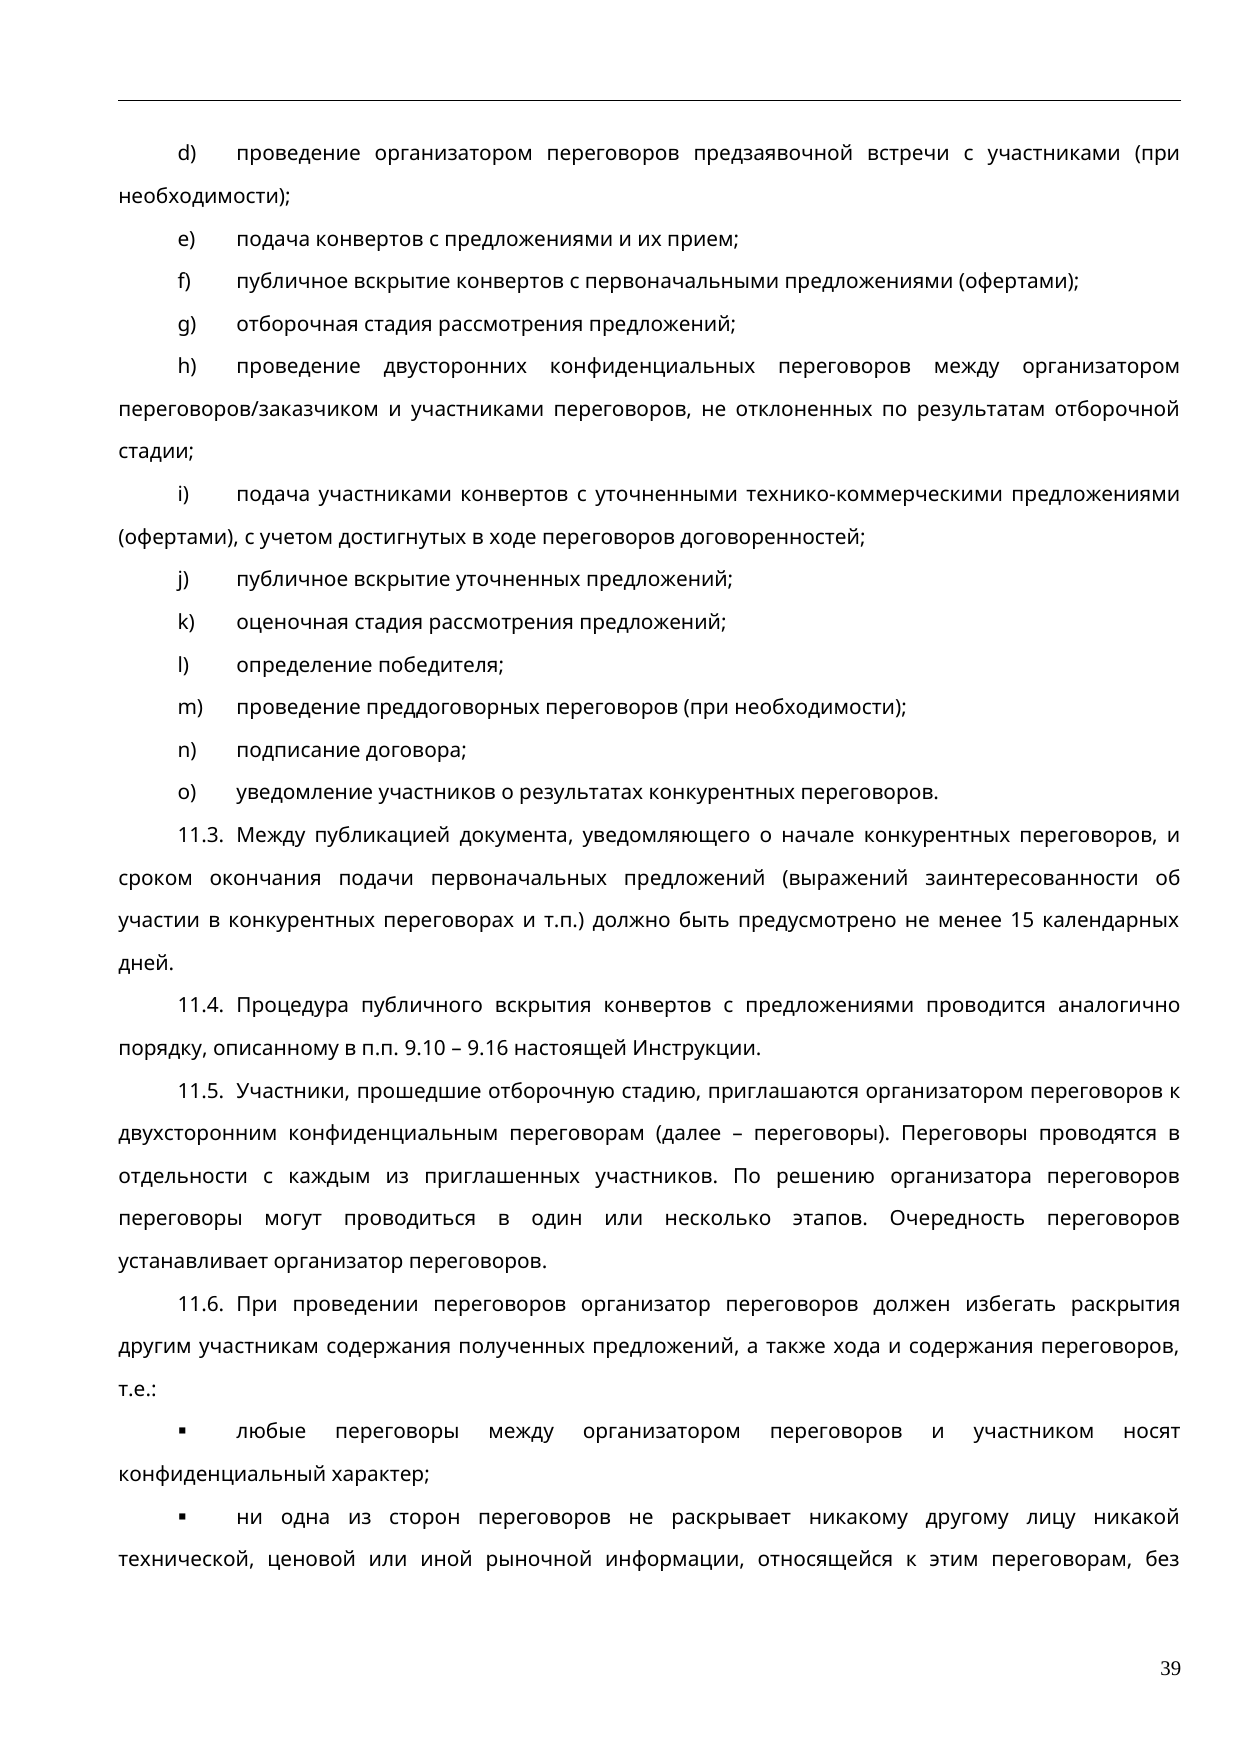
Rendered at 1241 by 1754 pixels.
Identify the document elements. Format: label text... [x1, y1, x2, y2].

text публичное вскрытие уточненных предложений; [118, 564, 1181, 593]
text уведомление участников о результатах конкурентных переговоров. [118, 777, 1181, 806]
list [118, 1502, 1181, 1573]
text оценочная стадия рассмотрения предложений; [118, 607, 1181, 636]
text отборочная стадия рассмотрения предложений; [118, 309, 1181, 337]
text При проведении переговоров организатор переговоров должен избегать раскрытия другим участникам содержания полученных предложений, а также хода и содержания переговоров, т.е.: [118, 1289, 1181, 1402]
text проведение двусторонних конфиденциальных переговоров между организатором переговоров/заказчиком и участниками переговоров, не отклоненных по результатам отборочной стадии; [118, 351, 1181, 465]
text проведение преддоговорных переговоров (при необходимости); [118, 692, 1181, 721]
text подача конвертов с предложениями и их прием; [118, 224, 1181, 252]
text публичное вскрытие конвертов с первоначальными предложениями (офертами); [118, 266, 1181, 295]
text подача участниками конвертов с уточненными технико-коммерческими предложениями (офертами), с учетом достигнутых в ходе переговоров договоренностей; [118, 479, 1181, 550]
list любые переговоры между организатором переговоров и участником носят конфиденциальный характер; [118, 1417, 1181, 1488]
text Участники, прошедшие отборочную стадию, приглашаются организатором переговоров к двухсторонним конфиденциальным переговорам (далее – переговоры). Переговоры проводятся в отдельности с каждым из приглашенных участников. По решению организатора переговоров переговоры могут проводиться в один или несколько этапов. Очередность переговоров устанавливает организатор переговоров. [118, 1076, 1181, 1274]
text проведение организатором переговоров предзаявочной встречи с участниками (при необходимости); [118, 138, 1181, 209]
text подписание договора; [118, 735, 1181, 763]
text Между публикацией документа, уведомляющего о начале конкурентных переговоров, и сроком окончания подачи первоначальных предложений (выражений заинтересованности об участии в конкурентных переговорах и т.п.) должно быть предусмотрено не менее 15 календарных дней. [118, 820, 1181, 976]
text определение победителя; [118, 650, 1181, 678]
